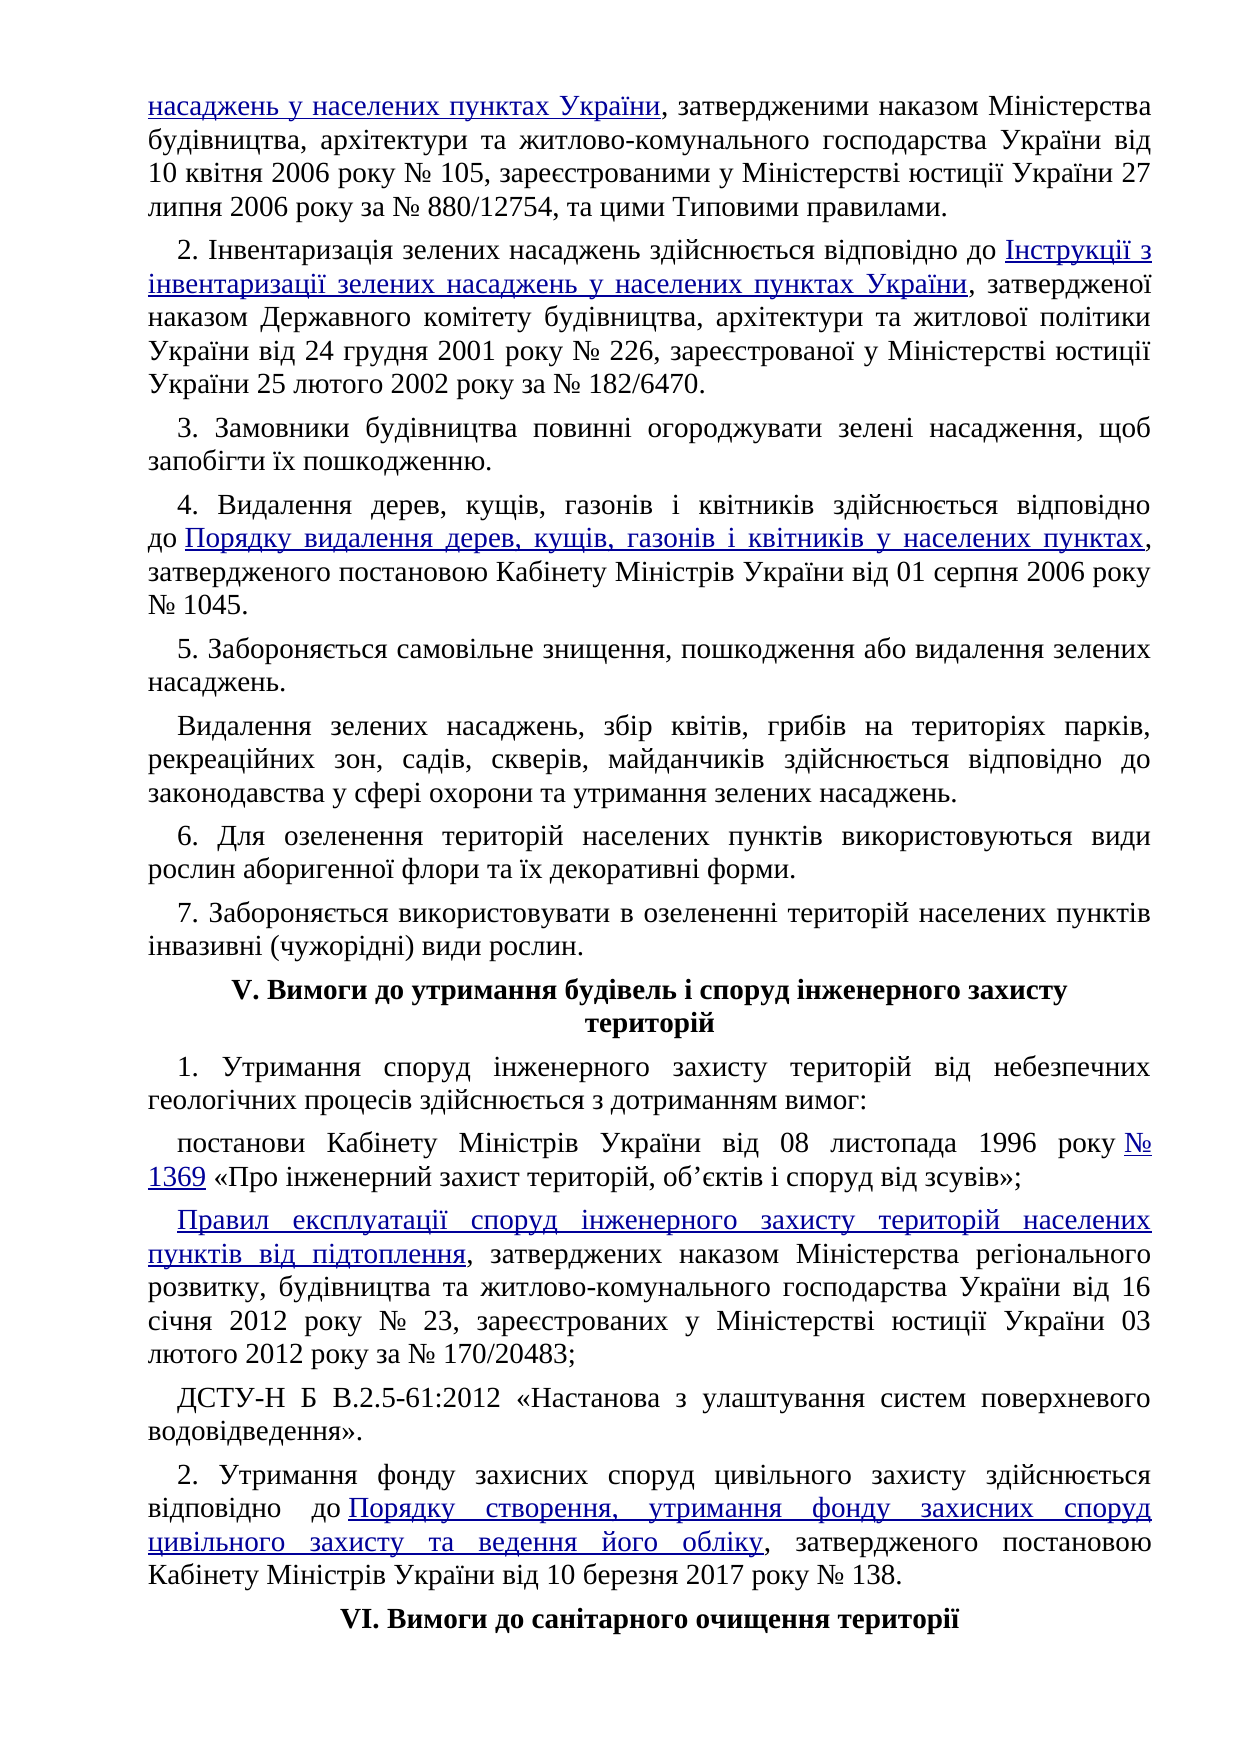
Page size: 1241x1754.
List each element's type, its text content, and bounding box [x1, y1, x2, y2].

text Правил експлуатації споруд інженерного захисту територій населених пунктів від підтоплення, затверджених наказом Міністерства регіонального розвитку, будівництва та житлово-комунального господарства України від 16 січня 2012 року № 23, зареєстрованих у Міністерстві юстиції України 03 лютого 2012 року за № 170/20483; [148, 1202, 1152, 1370]
text 2. Утримання фонду захисних споруд цивільного захисту здійснюється відповідно до Порядку створення, утримання фонду захисних споруд цивільного захисту та ведення його обліку, затвердженого постановою Кабінету Міністрів України від 10 березня 2017 року № 138. [148, 1457, 1152, 1591]
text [148, 88, 1152, 223]
text VІ. Вимоги до санітарного очищення території [177, 1601, 1122, 1634]
text 5. Забороняється самовільне знищення, пошкодження або видалення зелених насаджень. [148, 631, 1152, 698]
text V. Вимоги до утримання будівель і споруд інженерного захисту територій [177, 972, 1122, 1039]
text 2. Інвентаризація зелених насаджень здійснюється відповідно до Інструкції з інвентаризації зелених насаджень у населених пунктах України, затвердженої наказом Державного комітету будівництва, архітектури та житлової політики України від 24 грудня 2001 року № 226, зареєстрованої у Міністерстві юстиції України 25 лютого 2002 року за № 182/6470. [148, 232, 1152, 400]
text постанови Кабінету Міністрів України від 08 листопада 1996 року № 1369 «Про інженерний захист територій, об’єктів і споруд від зсувів»; [148, 1126, 1152, 1193]
text 7. Забороняється використовувати в озелененні територій населених пунктів інвазивні (чужорідні) види рослин. [148, 895, 1152, 962]
text ДСТУ-Н Б В.2.5-61:2012 «Настанова з улаштування систем поверхневого водовідведення». [148, 1380, 1152, 1447]
text 6. Для озеленення територій населених пунктів використовуються види рослин аборигенної флори та їх декоративні форми. [148, 818, 1152, 885]
text Видалення зелених насаджень, збір квітів, грибів на територіях парків, рекреаційних зон, садів, скверів, майданчиків здійснюється відповідно до законодавства у сфері охорони та утримання зелених насаджень. [148, 708, 1152, 808]
text 4. Видалення дерев, кущів, газонів і квітників здійснюється відповідно до Порядку видалення дерев, кущів, газонів і квітників у населених пунктах, затвердженого постановою Кабінету Міністрів України від 01 серпня 2006 року № 1045. [148, 487, 1152, 621]
text 3. Замовники будівництва повинні огороджувати зелені насадження, щоб запобігти їх пошкодженню. [148, 410, 1152, 477]
text 1. Утримання споруд інженерного захисту територій від небезпечних геологічних процесів здійснюється з дотриманням вимог: [148, 1049, 1152, 1116]
